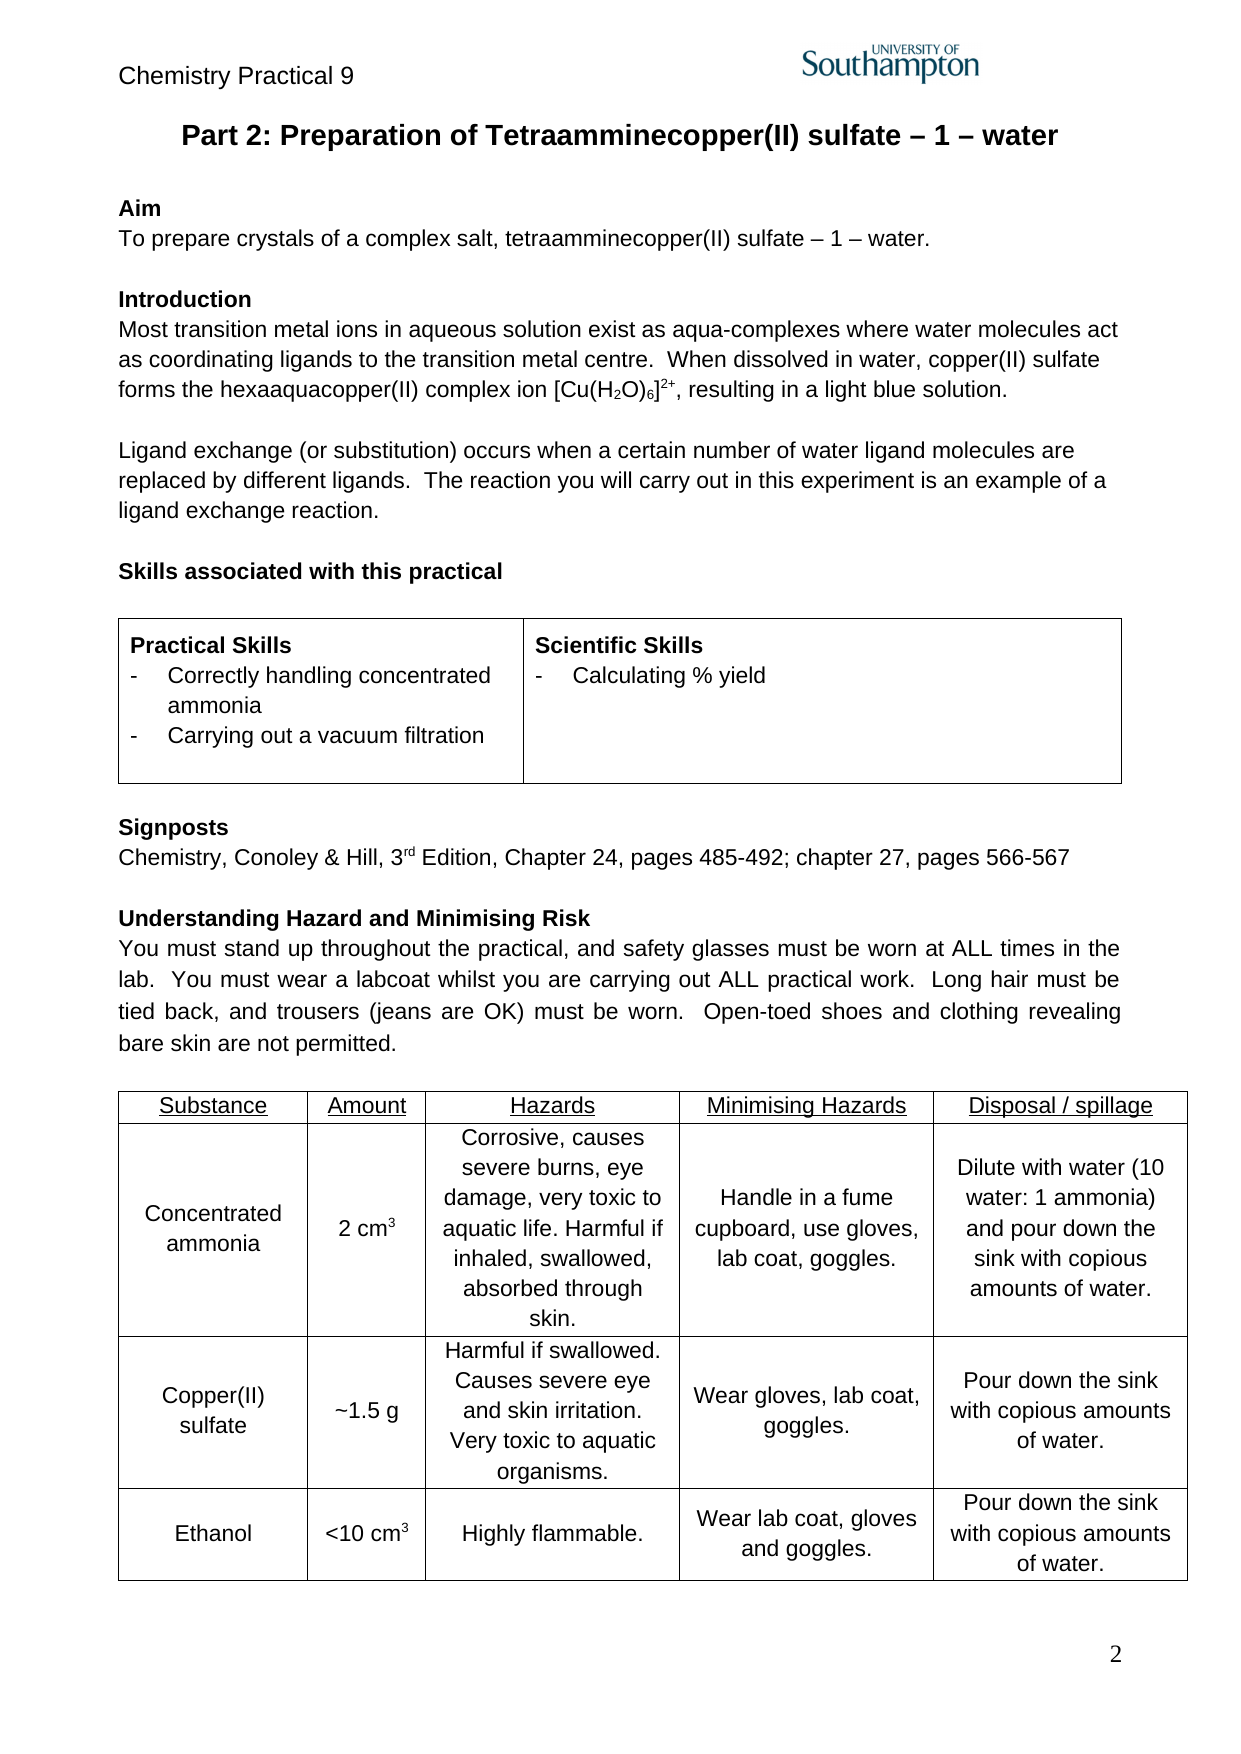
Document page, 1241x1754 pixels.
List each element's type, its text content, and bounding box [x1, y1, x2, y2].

text Most transition metal ions in aqueous solution exist as aqua-complexes where water molecules act as coordinating ligands to the transition metal centre. When dissolved in water, copper(II) sulfate forms the hexaaquacopper(II) complex ion [Cu(H2O)6]2+, resulting in a light blue solution. [118, 316, 1122, 403]
table_cell Pour down the sink with copious amounts of water. [934, 1337, 1187, 1488]
table_cell Corrosive, causes severe burns, eye damage, very toxic to aquatic life. Harmful if inhaled, swallowed, absorbed through skin. [426, 1124, 679, 1336]
table_header Practical Skills Correctly handling concentrated ammonia Carrying out a vacuum filtration [119, 619, 523, 783]
table_header Hazards [426, 1092, 679, 1123]
table_cell Handle in a fume cupboard, use gloves, lab coat, goggles. [680, 1124, 933, 1336]
text Ligand exchange (or substitution) occurs when a certain number of water ligand molecules are replaced by different ligands. The reaction you will carry out in this experiment is an example of a ligand exchange reaction. [118, 437, 1122, 524]
picture [799, 42, 984, 85]
table_header Disposal / spillage [934, 1092, 1187, 1123]
table_cell ~1.5 g [308, 1337, 425, 1488]
table_header Substance [119, 1092, 307, 1123]
table_cell Concentrated ammonia [119, 1124, 307, 1336]
text You must stand up throughout the practical, and safety glasses must be worn at ALL times in the lab. You must wear a labcoat whilst you are carrying out ALL practical work. Long hair must be tied back, and trousers (jeans are OK) must be worn. Open-toed shoes and clothing revealing bare skin are not permitted. [118, 935, 1122, 1056]
text Skills associated with this practical [118, 558, 1122, 584]
table_cell Copper(II) sulfate [119, 1337, 307, 1488]
table_cell Wear lab coat, gloves and goggles. [680, 1489, 933, 1580]
text To prepare crystals of a complex salt, tetraamminecopper(II) sulfate – 1 – water. [118, 225, 1122, 252]
table_cell Highly flammable. [426, 1489, 679, 1580]
text Aim [118, 195, 1122, 222]
text Understanding Hazard and Minimising Risk [118, 904, 1122, 931]
table_cell Pour down the sink with copious amounts of water. [934, 1489, 1187, 1580]
table_cell <10 cm3 [308, 1489, 425, 1580]
text Signposts [118, 814, 1122, 840]
text Part 2: Preparation of Tetraamminecopper(II) sulfate – 1 – water [118, 118, 1122, 152]
table_cell Wear gloves, lab coat, goggles. [680, 1337, 933, 1488]
table_header Scientific Skills Calculating % yield [524, 619, 1121, 783]
table_cell 2 cm3 [308, 1124, 425, 1336]
text Introduction [118, 286, 1122, 312]
table_header Minimising Hazards [680, 1092, 933, 1123]
table_header Amount [308, 1092, 425, 1123]
table_cell Dilute with water (10 water: 1 ammonia) and pour down the sink with copious amounts of water. [934, 1124, 1187, 1336]
text Chemistry, Conoley & Hill, 3rd Edition, Chapter 24, pages 485-492; chapter 27, pages 566-567 [118, 844, 1122, 871]
table_cell Harmful if swallowed. Causes severe eye and skin irritation. Very toxic to aquatic organisms. [426, 1337, 679, 1488]
table_cell Ethanol [119, 1489, 307, 1580]
